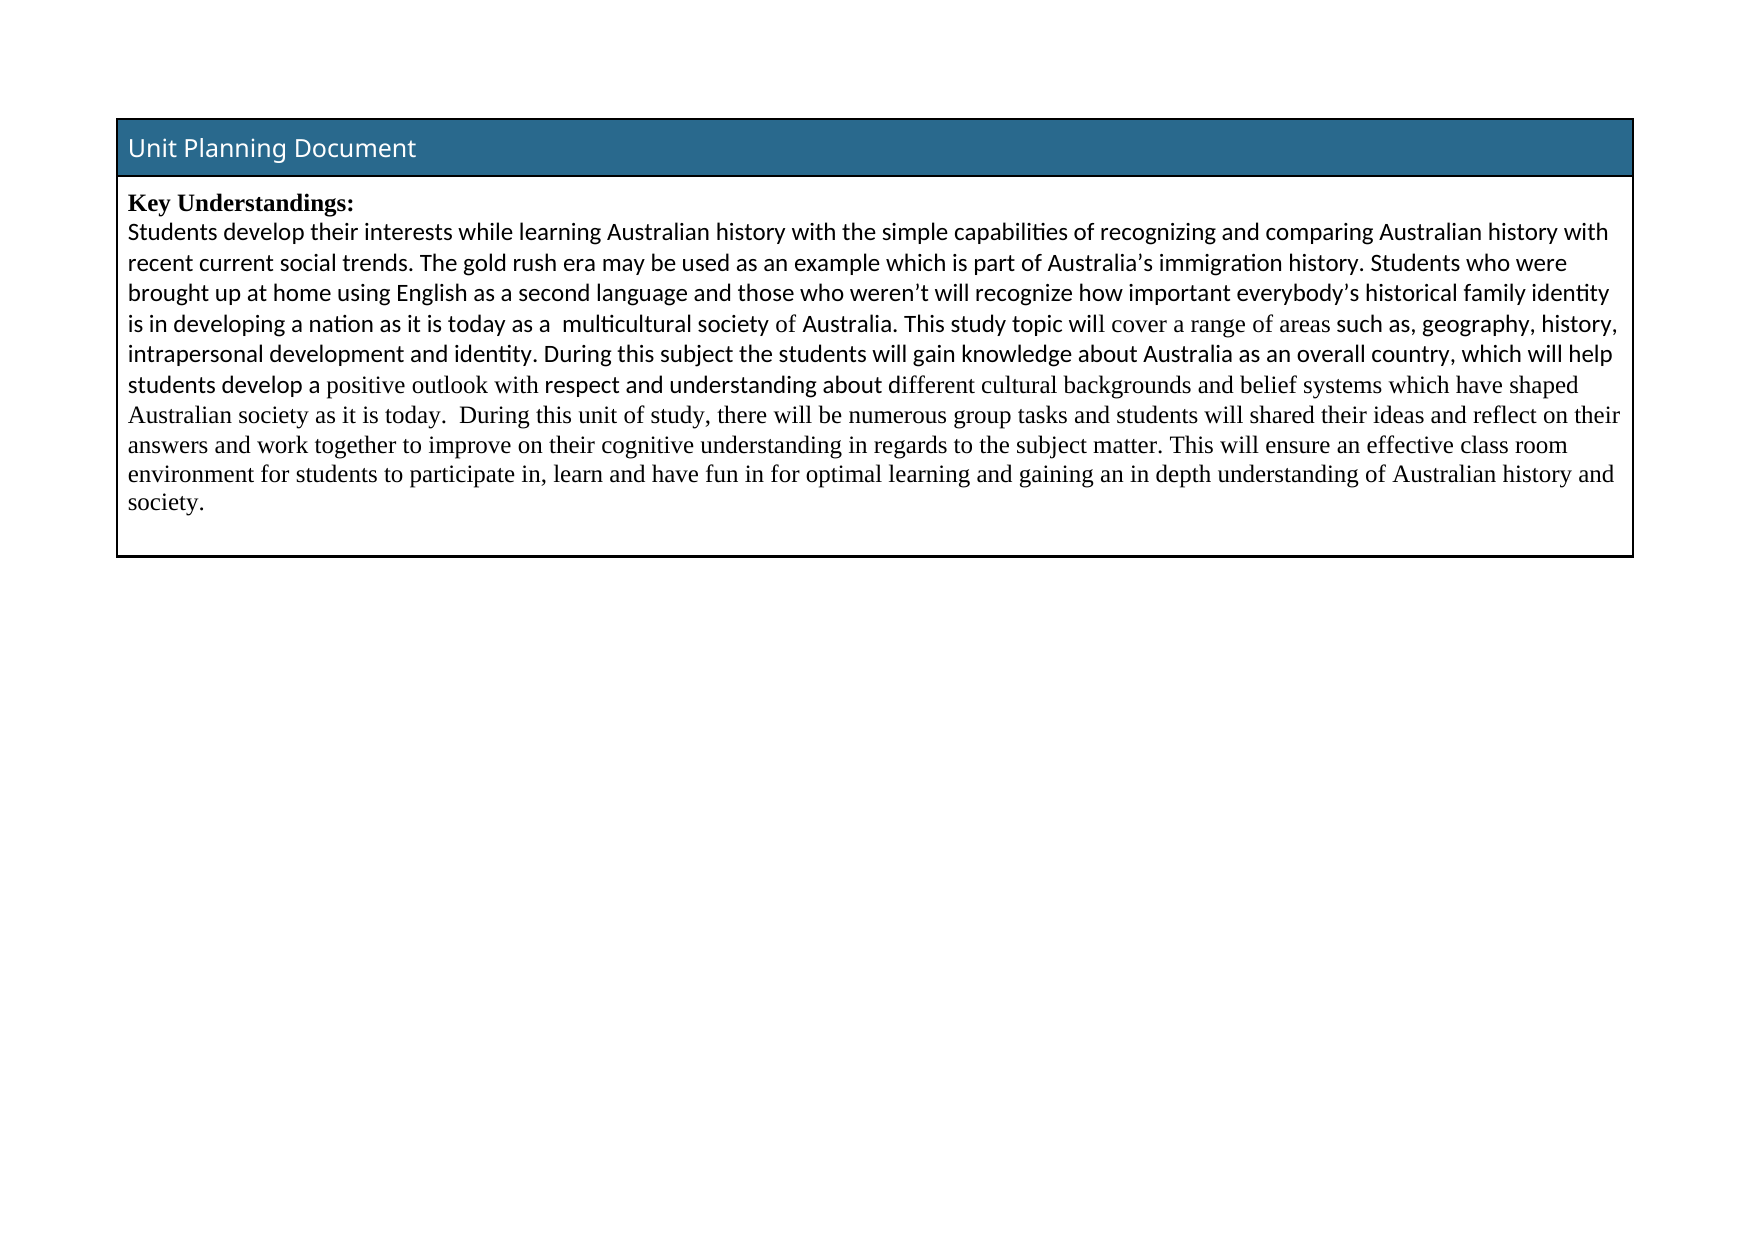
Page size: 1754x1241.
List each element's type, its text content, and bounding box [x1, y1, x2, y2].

table_header Unit Planning Document [118, 120, 1632, 175]
table_cell Key Understandings: Students develop their interests while learning Australian history with the simple capabilities of recognizing and comparing Australian history with recent current social trends. The gold rush era may be used as an example which is part of Australia’s immigration history. Students who were brought up at home using English as a second language and those who weren’t will recognize how important everybody’s historical family identity is in developing a nation as it is today as a multicultural society of Australia. This study topic will cover a range of areas such as, geography, history, intrapersonal development and identity. During this subject the students will gain knowledge about Australia as an overall country, which will help students develop a positive outlook with respect and understanding about different cultural backgrounds and belief systems which have shaped Australian society as it is today. During this unit of study, there will be numerous group tasks and students will shared their ideas and reflect on their answers and work together to improve on their cognitive understanding in regards to the subject matter. This will ensure an effective class room environment for students to participate in, learn and have fun in for optimal learning and gaining an in depth understanding of Australian history and society. [118, 177, 1632, 555]
